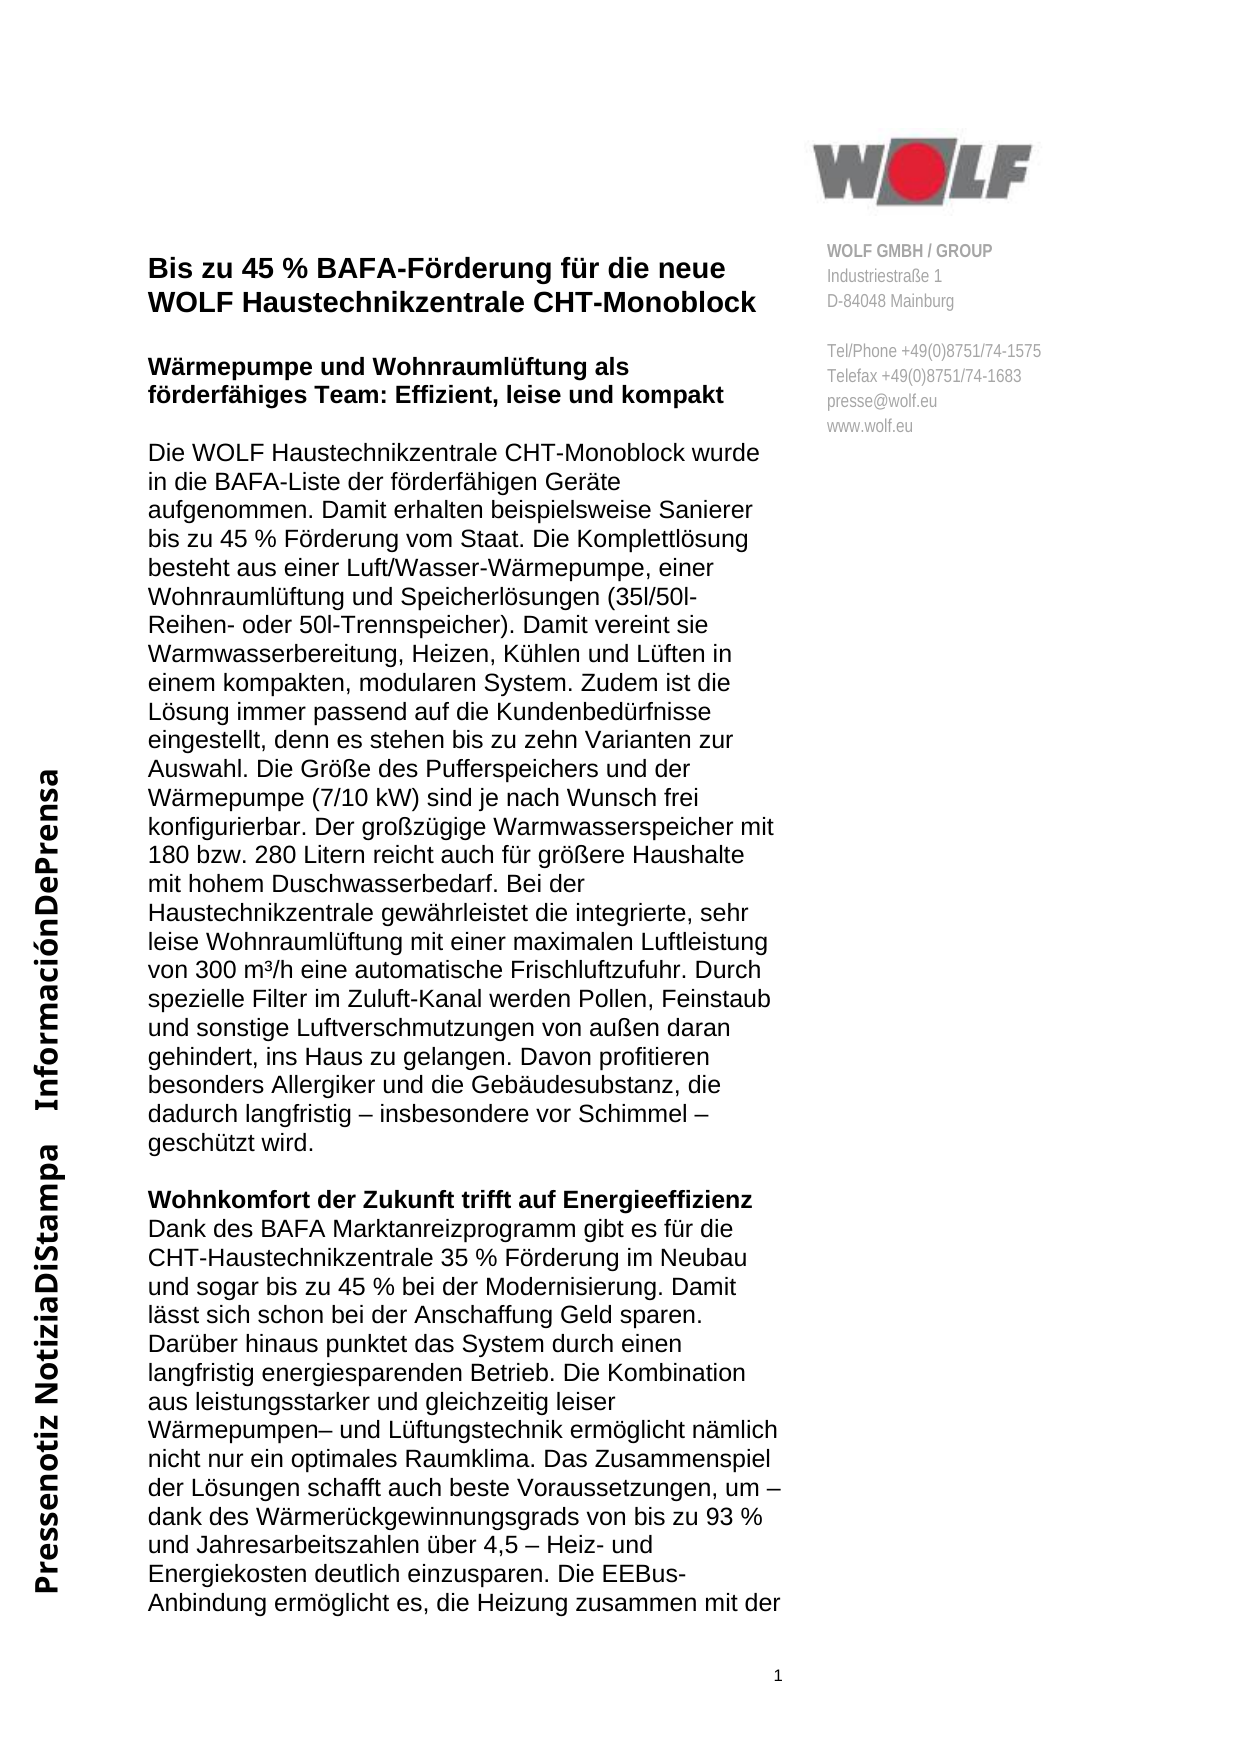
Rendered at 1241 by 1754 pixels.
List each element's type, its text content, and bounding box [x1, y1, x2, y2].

picture [803, 128, 1044, 216]
text Wärmepumpe und Wohnraumlüftung als förderfähiges Team: Effizient, leise und kompakt [148, 352, 783, 409]
text Bis zu 45 % BAFA-Förderung für die neue WOLF Haustechnikzentrale CHT-Monoblock [148, 251, 783, 318]
text Die WOLF Haustechnikzentrale CHT-Monoblock wurde in die BAFA-Liste der förderfähigen Geräte aufgenommen. Damit erhalten beispielsweise Sanierer bis zu 45 % Förderung vom Staat. Die Komplettlösung besteht aus einer Luft/Wasser-Wärmepumpe, einer Wohnraumlüftung und Speicherlösungen (35l/50l-Reihen- oder 50l-Trennspeicher). Damit vereint sie Warmwasserbereitung, Heizen, Kühlen und Lüften in einem kompakten, modularen System. Zudem ist die Lösung immer passend auf die Kundenbedürfnisse eingestellt, denn es stehen bis zu zehn Varianten zur Auswahl. Die Größe des Pufferspeichers und der Wärmepumpe (7/10 kW) sind je nach Wunsch frei konfigurierbar. Der großzügige Warmwasserspeicher mit 180 bzw. 280 Litern reicht auch für größere Haushalte mit hohem Duschwasserbedarf. Bei der Haustechnikzentrale gewährleistet die integrierte, sehr leise Wohnraumlüftung mit einer maximalen Luftleistung von 300 m³/h eine automatische Frischluftzufuhr. Durch spezielle Filter im Zuluft-Kanal werden Pollen, Feinstaub und sonstige Luftverschmutzungen von außen daran gehindert, ins Haus zu gelangen. Davon profitieren besonders Allergiker und die Gebäudesubstanz, die dadurch langfristig – insbesondere vor Schimmel – [148, 438, 783, 1128]
text Wohnkomfort der Zukunft trifft auf Energieeffizienz [148, 1185, 783, 1214]
text geschützt wird. [148, 1128, 783, 1157]
